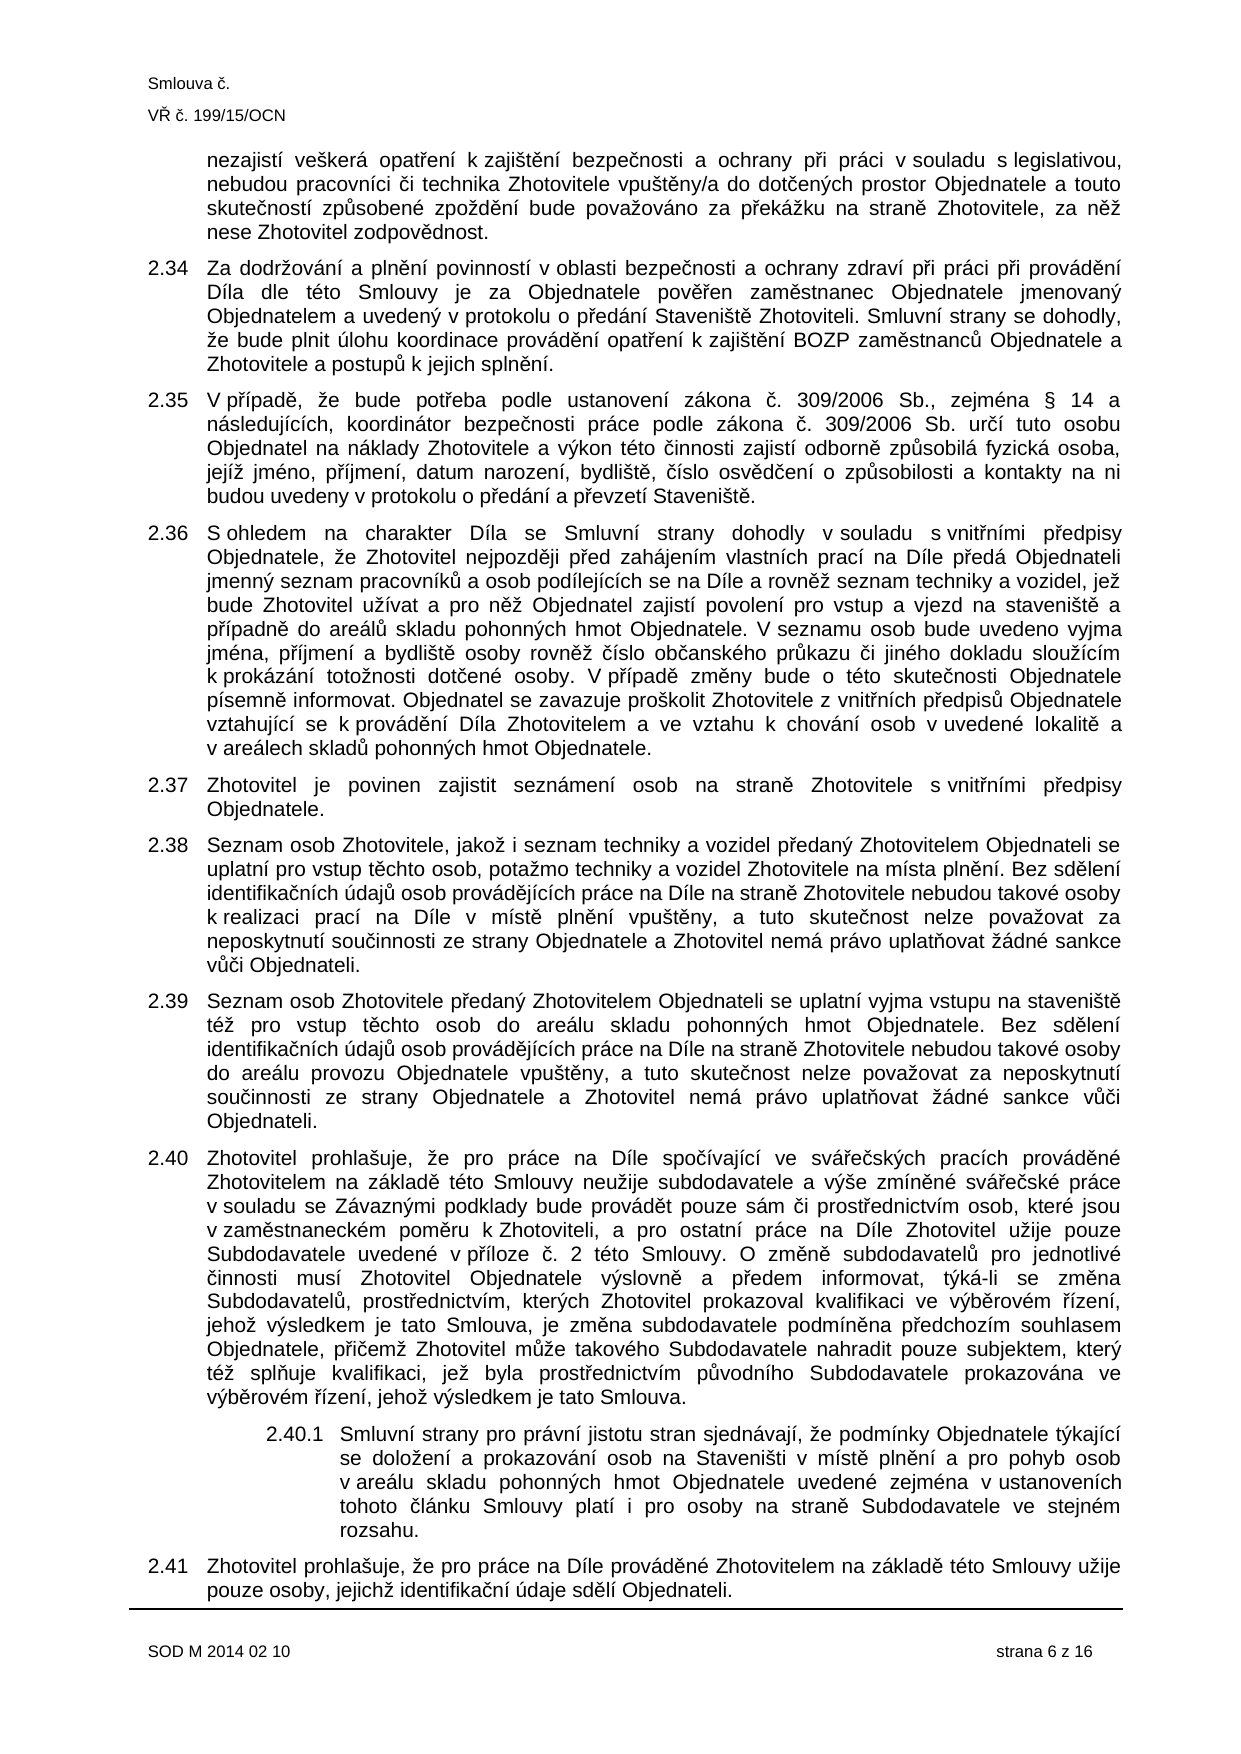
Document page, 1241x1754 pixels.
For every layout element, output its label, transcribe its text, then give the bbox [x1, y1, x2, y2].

list Zhotovitel prohlašuje, že pro práce na Díle prováděné Zhotovitelem na základě této Smlouvy užije pouze osoby, jejichž identifikační údaje sdělí Objednateli. [148, 1554, 1122, 1602]
list Seznam osob Zhotovitele předaný Zhotovitelem Objednateli se uplatní vyjma vstupu na staveniště též pro vstup těchto osob do areálu skladu pohonných hmot Objednatele. Bez sdělení identifikačních údajů osob provádějících práce na Díle na straně Zhotovitele nebudou takové osoby do areálu provozu Objednatele vpuštěny, a tuto skutečnost nelze považovat za neposkytnutí součinnosti ze strany Objednatele a Zhotovitel nemá právo uplatňovat žádné sankce vůči Objednateli. [148, 989, 1122, 1133]
list 2.36 S ohledem na charakter Díla se Smluvní strany dohodly v souladu s vnitřními předpisy Objednatele, že Zhotovitel nejpozději před zahájením vlastních prací na Díle předá Objednateli jmenný seznam pracovníků a osob podílejících se na Díle a rovněž seznam techniky a vozidel, jež bude Zhotovitel užívat a pro něž Objednatel zajistí povolení pro vstup a vjezd na staveniště a případně do areálů skladu pohonných hmot Objednatele. V seznamu osob bude uvedeno vyjma jména, příjmení a bydliště osoby rovněž číslo občanského průkazu či jiného dokladu sloužícím k prokázání totožnosti dotčené osoby. V případě změny bude o této skutečnosti Objednatele písemně informovat. Objednatel se zavazuje proškolit Zhotovitele z vnitřních předpisů Objednatele vztahující se k provádění Díla Zhotovitelem a ve vztahu k chování osob v uvedené lokalitě a v areálech skladů pohonných hmot Objednatele. [148, 521, 1122, 760]
list Smluvní strany pro právní jistotu stran sjednávají, že podmínky Objednatele týkající se doložení a prokazování osob na Staveništi v místě plnění a pro pohyb osob v areálu skladu pohonných hmot Objednatele uvedené zejména v ustanoveních tohoto článku Smlouvy platí i pro osoby na straně Subdodavatele ve stejném rozsahu. [266, 1422, 1122, 1541]
list Seznam osob Zhotovitele, jakož i seznam techniky a vozidel předaný Zhotovitelem Objednateli se uplatní pro vstup těchto osob, potažmo techniky a vozidel Zhotovitele na místa plnění. Bez sdělení identifikačních údajů osob provádějících práce na Díle na straně Zhotovitele nebudou takové osoby k realizaci prací na Díle v místě plnění vpuštěny, a tuto skutečnost nelze považovat za neposkytnutí součinnosti ze strany Objednatele a Zhotovitel nemá právo uplatňovat žádné sankce vůči Objednateli. [148, 833, 1122, 977]
list V případě, že bude potřeba podle ustanovení zákona č. 309/2006 Sb., zejména § následujících, koordinátor bezpečnosti práce podle zákona č. 309/2006 Sb. určí tuto osobu Objednatel na náklady Zhotovitele a výkon této činnosti zajistí odborně způsobilá fyzická osoba, jejíž jméno, příjmení, datum narození, bydliště, číslo osvědčení o způsobilosti a kontakty na ni budou uvedeny v protokolu o předání a převzetí Staveniště. [148, 388, 1122, 508]
list Zhotovitel je povinen zajistit seznámení osob na straně Zhotovitele s vnitřními předpisy Objednatele. [148, 773, 1122, 821]
list Za dodržování a plnění povinností v oblasti bezpečnosti a ochrany zdraví při práci při provádění Díla dle této Smlouvy je za Objednatele pověřen zaměstnanec Objednatele jmenovaný Objednatelem a uvedený v protokolu o předání Staveniště Zhotoviteli. Smluvní strany se dohodly, že bude plnit úlohu koordinace provádění opatření k zajištění BOZP zaměstnanců Objednatele a Zhotovitele a postupů k jejich splnění. [148, 256, 1122, 376]
list Zhotovitel prohlašuje, že pro práce na Díle spočívající ve svářečských pracích prováděné Zhotovitelem na základě této Smlouvy neužije subdodavatele a výše zmíněné svářečské práce v souladu se Závaznými podklady bude provádět pouze sám či prostřednictvím osob, které jsou v zaměstnaneckém poměru k Zhotoviteli, a pro ostatní práce na Díle Zhotovitel užije pouze Subdodavatele uvedené v příloze č. 2 této Smlouvy. O změně subdodavatelů pro jednotlivé činnosti musí Zhotovitel Objednatele výslovně a předem informovat, týká-li se změna Subdodavatelů, prostřednictvím, kterých Zhotovitel prokazoval kvalifikaci ve výběrovém řízení, jehož výsledkem je tato Smlouva, je změna subdodavatele podmíněna předchozím souhlasem Objednatele, přičemž Zhotovitel může takového Subdodavatele nahradit pouze subjektem, který též splňuje kvalifikaci, jež byla prostřednictvím původního Subdodavatele prokazována ve výběrovém řízení, jehož výsledkem je tato Smlouva. [148, 1146, 1122, 1409]
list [148, 148, 1122, 243]
